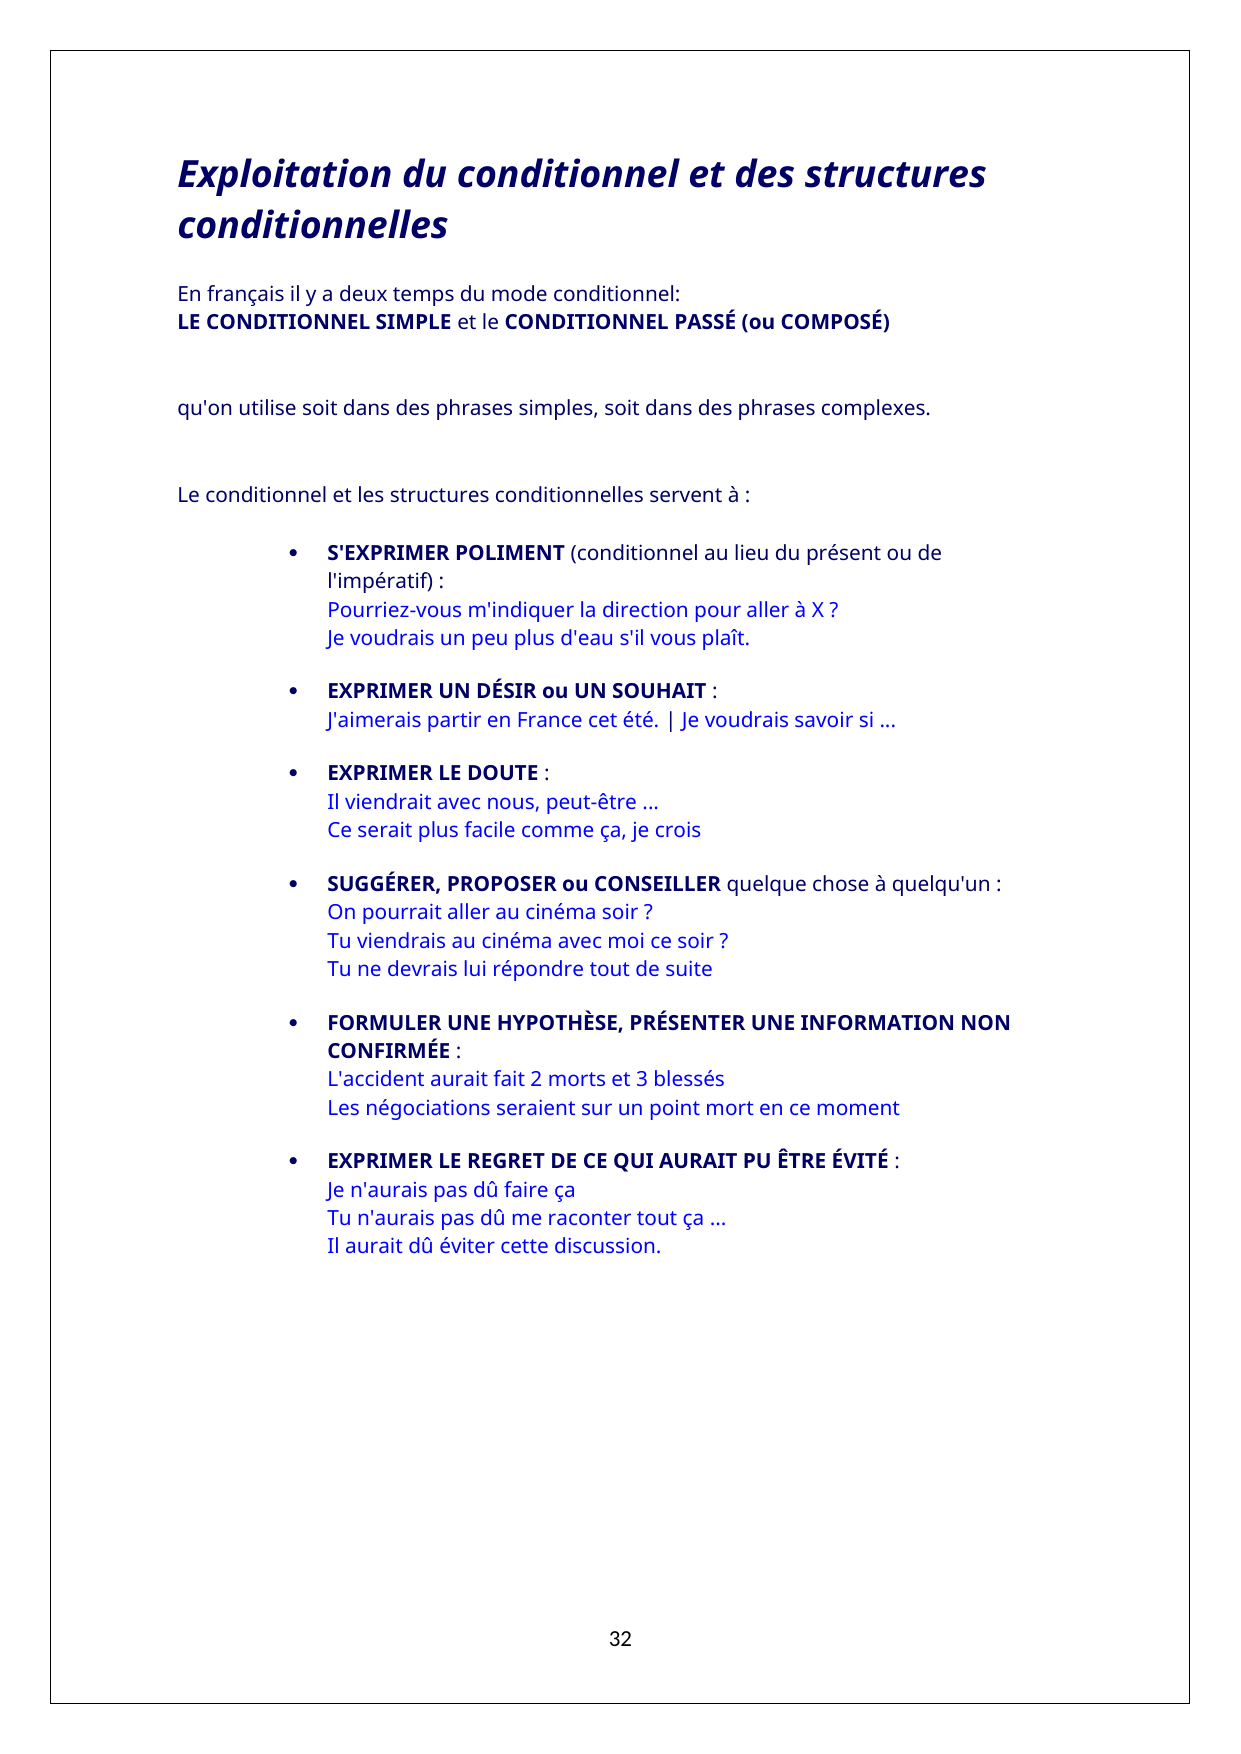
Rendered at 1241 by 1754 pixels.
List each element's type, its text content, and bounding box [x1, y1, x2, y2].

text Exploitation du conditionnel et des structures conditionnelles [177, 147, 1063, 249]
list FORMULER UNE HYPOTHÈSE, PRÉSENTER UNE INFORMATION NON CONFIRMÉE : L'accident aurait fait 2 morts et 3 blessés Les négociations seraient sur un point mort en ce moment [289, 1008, 1063, 1121]
list SUGGÉRER, PROPOSER ou CONSEILLER quelque chose à quelqu'un : On pourrait aller au cinéma soir ? Tu viendrais au cinéma avec moi ce soir ? Tu ne devrais lui répondre tout de suite [289, 869, 1063, 983]
list S'EXPRIMER POLIMENT (conditionnel au lieu du présent ou de l'impératif) : Pourriez-vous m'indiquer la direction pour aller à X ? Je voudrais un peu plus d'eau s'il vous plaît. [289, 538, 1063, 652]
text En français il y a deux temps du mode conditionnel: LE CONDITIONNEL SIMPLE et le CONDITIONNEL PASSÉ (ou COMPOSÉ) [177, 279, 1063, 336]
list EXPRIMER UN DÉSIR ou UN SOUHAIT : J'aimerais partir en France cet été. | Je voudrais savoir si ... [289, 677, 1063, 733]
list EXPRIMER LE DOUTE : Il viendrait avec nous, peut-être ... Ce serait plus facile comme ça, je crois [289, 758, 1063, 844]
list EXPRIMER LE REGRET DE CE QUI AURAIT PU ÊTRE ÉVITÉ : Je n'aurais pas dû faire ça Tu n'aurais pas dû me raconter tout ça ... Il aurait dû éviter cette discussion. [289, 1146, 1063, 1260]
text Le conditionnel et les structures conditionnelles servent à : [177, 451, 1063, 509]
text qu'on utilise soit dans des phrases simples, soit dans des phrases complexes. [177, 365, 1063, 422]
